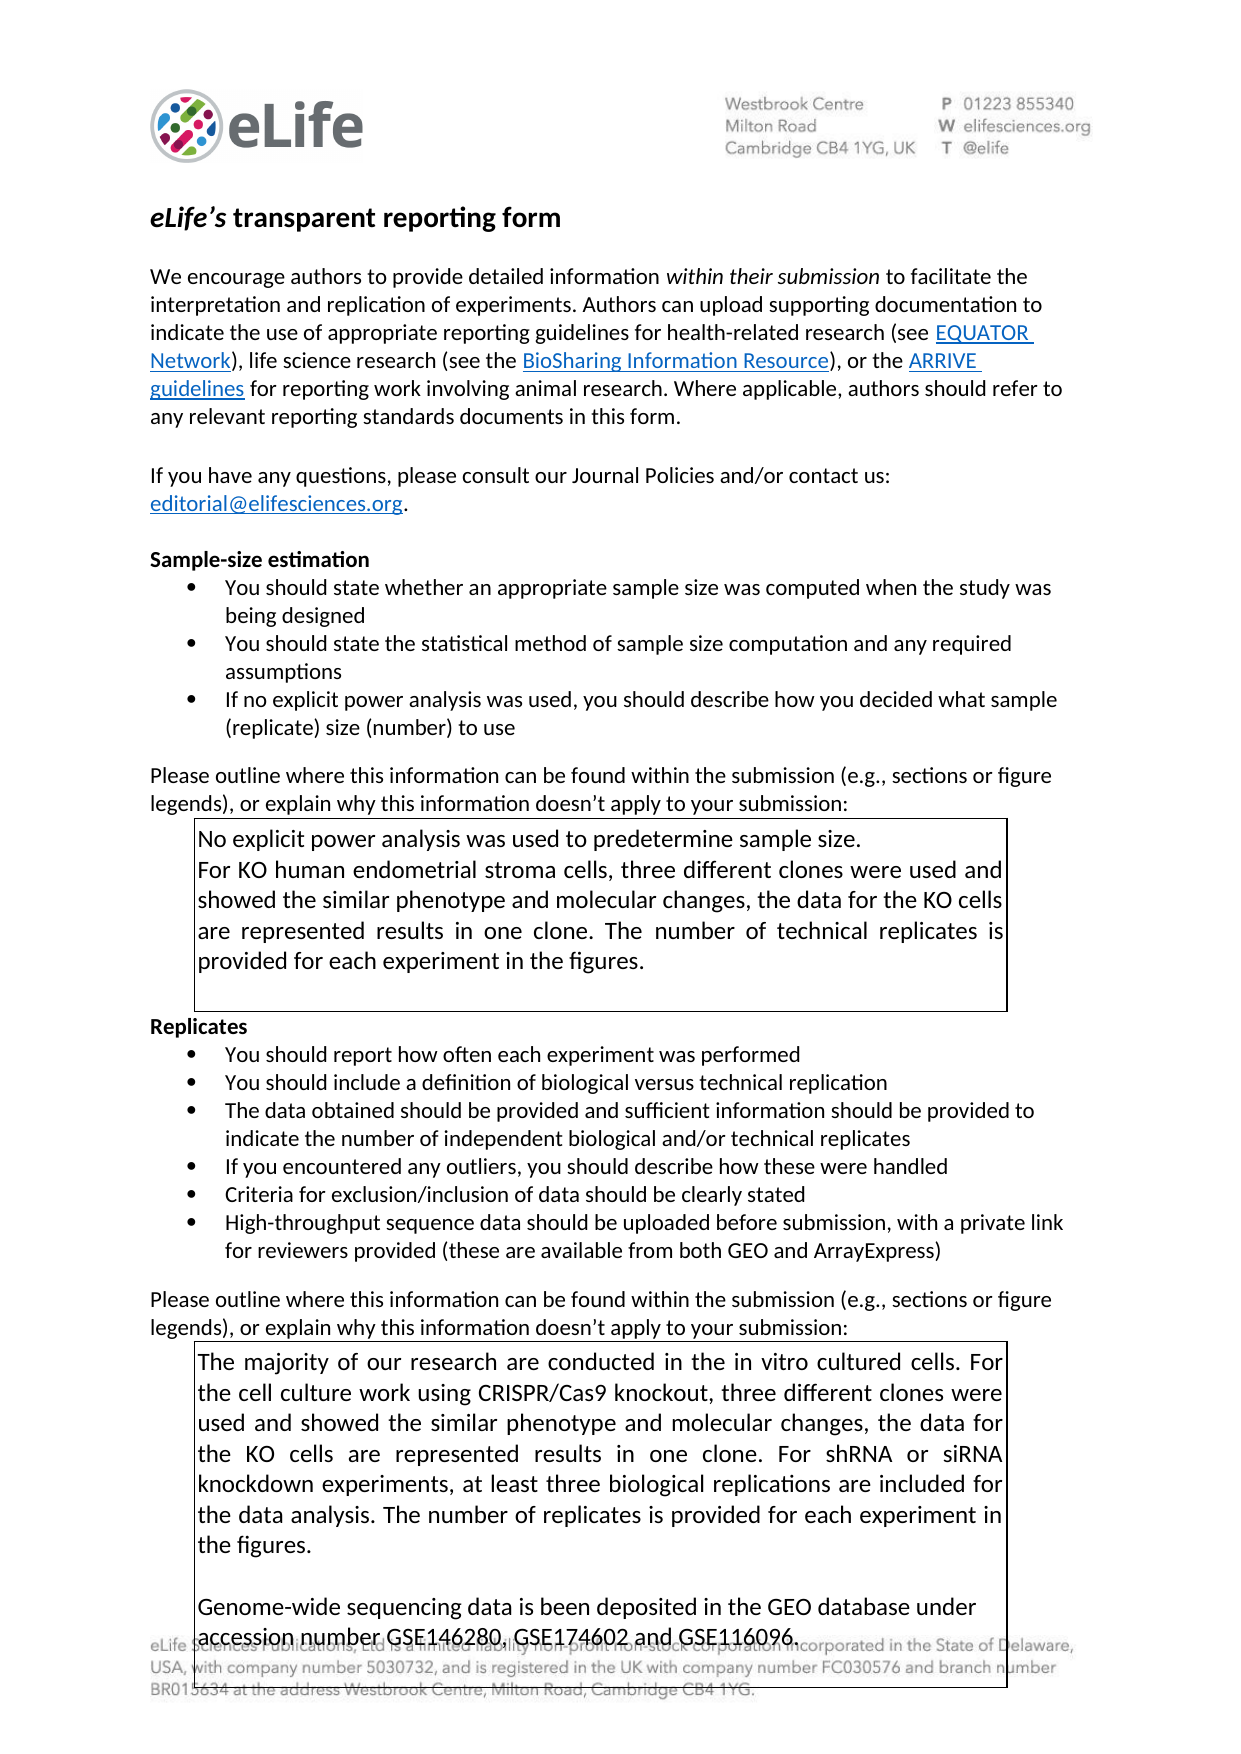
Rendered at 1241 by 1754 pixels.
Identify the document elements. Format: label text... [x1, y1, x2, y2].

text For KO human endometrial stroma cells, three different clones were used and showed the similar phenotype and molecular changes, the data for the KO cells are represented results in one clone. The number of technical replicates is provided for each experiment in the figures. [197, 854, 1004, 976]
picture [0, 1593, 1241, 1713]
picture [150, 89, 363, 163]
list If you encountered any outliers, you should describe how these were handled [187, 1152, 1090, 1180]
text Replicates [150, 846, 1090, 1040]
list You should state the statistical method of sample size computation and any required assumptions [187, 629, 1090, 685]
text Sample-size estimation [150, 545, 1090, 573]
text We encourage authors to provide detailed information within their submission to facilitate the interpretation and replication of experiments. Authors can upload supporting documentation to indicate the use of appropriate reporting guidelines for health-related research (see EQUATOR Network), life science research (see the BioSharing Information Resource), or the ARRIVE guidelines for reporting work involving animal research. Where applicable, authors should refer to any relevant reporting standards documents in this form. [150, 262, 1090, 430]
text No explicit power analysis was used to predetermine sample size. [195, 821, 1006, 854]
picture [683, 16, 1240, 188]
text eLife’s transparent reporting form [150, 199, 1090, 234]
text The majority of our research are conducted in the in vitro cultured cells. For the cell culture work using CRISPR/Cas9 knockout, three different clones were used and showed the similar phenotype and molecular changes, the data for the KO cells are represented results in one clone. For shRNA or siRNA knockdown experiments, at least three biological replications are included for the data analysis. The number of replicates is provided for each experiment in the figures. [195, 1344, 1006, 1560]
text If you have any questions, please consult our Journal Policies and/or contact us: editorial@elifesciences.org. [150, 461, 1090, 517]
list You should report how often each experiment was performed [187, 1040, 1090, 1068]
list If no explicit power analysis was used, you should describe how you decided what sample (replicate) size (number) to use [187, 685, 1090, 741]
list The data obtained should be provided and sufficient information should be provided to indicate the number of independent biological and/or technical replicates [187, 1096, 1090, 1152]
text Genome-wide sequencing data is been deposited in the GEO database under accession number GSE146280, GSE174602 and GSE116096. [197, 1591, 1004, 1652]
picture [195, 1593, 1006, 1687]
list You should include a definition of biological versus technical replication [187, 1068, 1090, 1096]
list High-throughput sequence data should be uploaded before submission, with a private link for reviewers provided (these are available from both GEO and ArrayExpress) [187, 1208, 1090, 1264]
list Criteria for exclusion/inclusion of data should be clearly stated [187, 1180, 1090, 1208]
list You should state whether an appropriate sample size was computed when the study was being designed [187, 573, 1090, 629]
